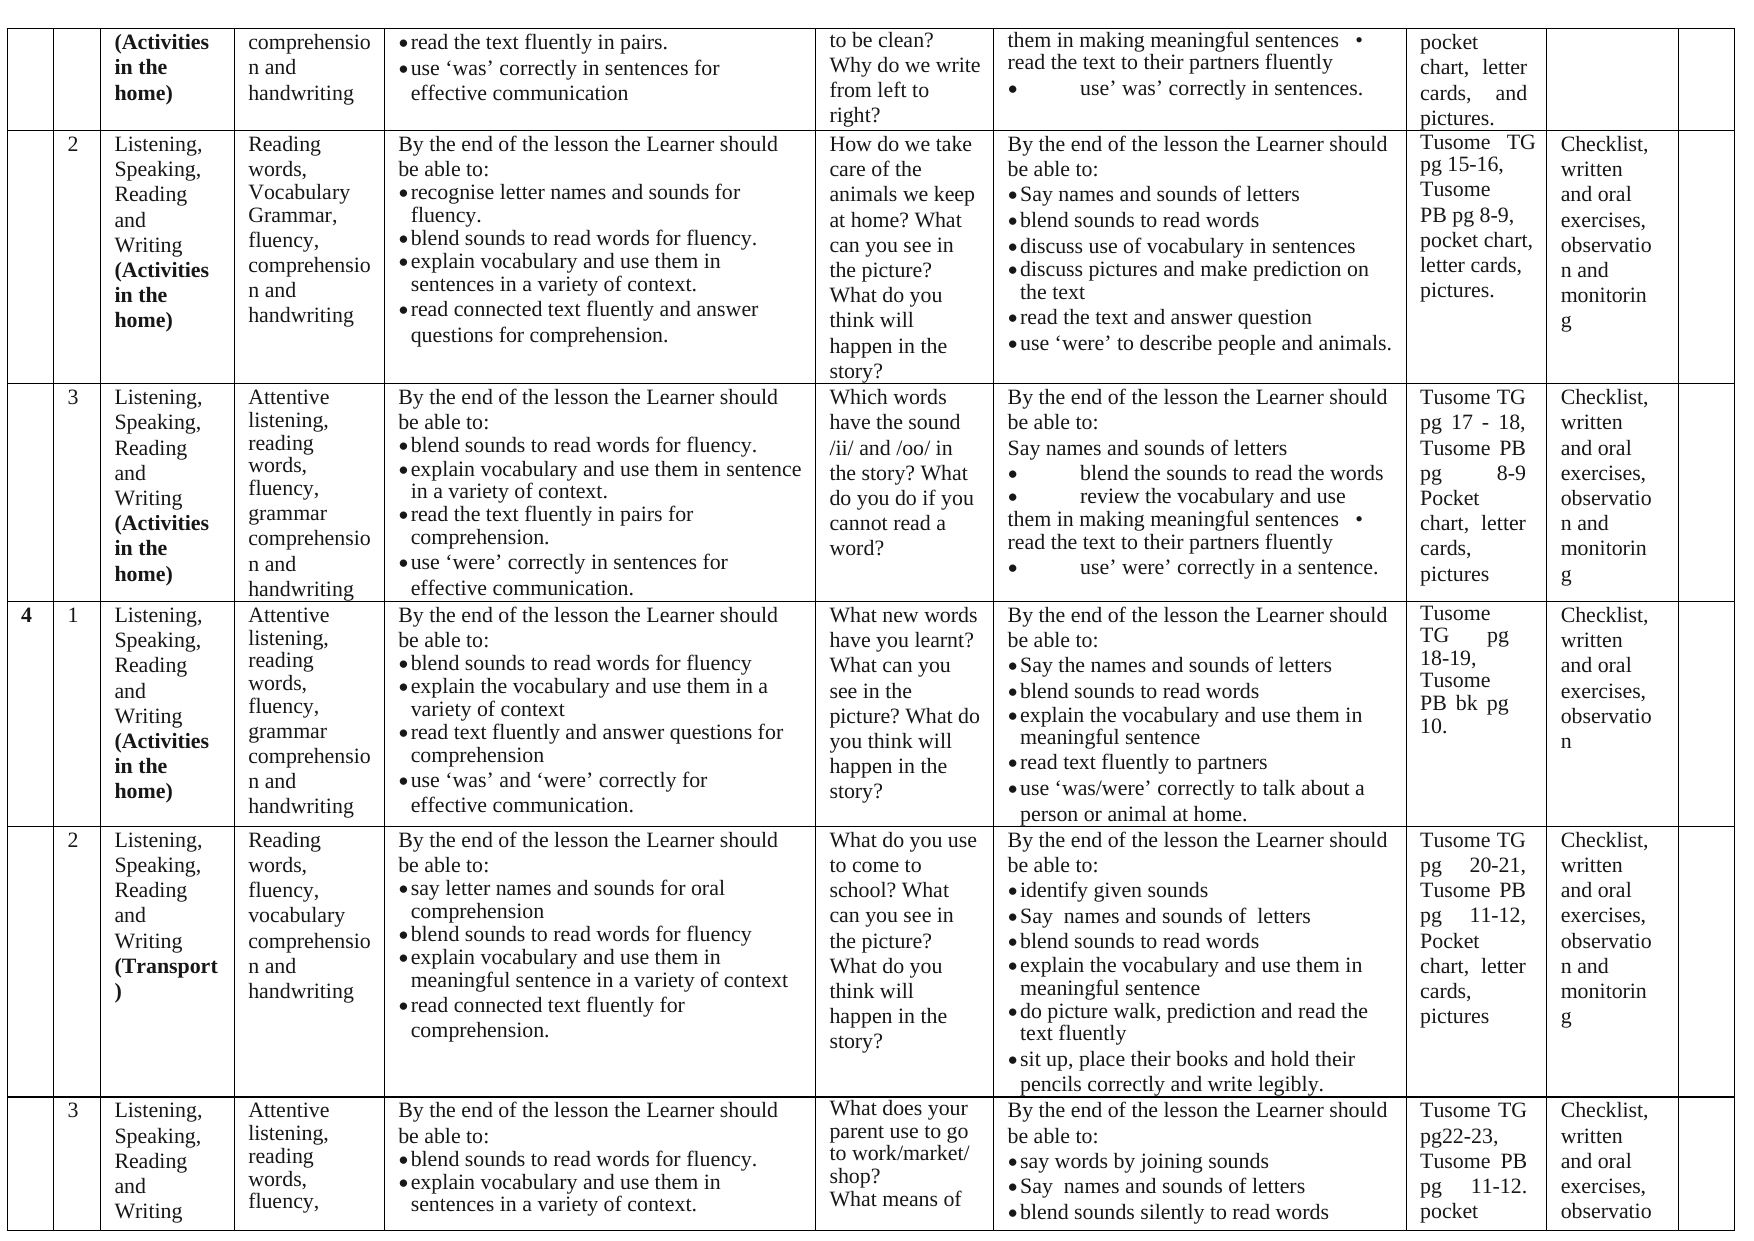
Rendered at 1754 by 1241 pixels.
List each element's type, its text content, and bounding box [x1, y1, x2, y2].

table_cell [816, 1098, 993, 1230]
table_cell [235, 29, 384, 130]
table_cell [1407, 1098, 1546, 1230]
table_cell By the end of the lesson the Learner should be able to: blend sounds to read words for fluency explain the vocabulary and use them in a variety of context read text fluently and answer questions for comprehension use ‘was’ and ‘were’ correctly for effective communication. [385, 602, 815, 826]
table_cell 3 [54, 1098, 100, 1230]
table_cell Reading words, fluency, vocabulary comprehension and handwriting [235, 827, 384, 1096]
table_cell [1547, 1098, 1678, 1230]
table_cell [8, 1098, 53, 1230]
table_cell 1 [54, 602, 100, 826]
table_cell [101, 29, 234, 130]
table_cell Attentive listening, reading words, fluency, grammar comprehension and handwriting [235, 384, 384, 601]
table_cell By the end of the lesson the Learner should be able to: Say names and sounds of letters blend sounds to read words discuss use of vocabulary in sentences discuss pictures and make prediction on the text read the text and answer question use ‘were’ to describe people and animals. [994, 131, 1406, 383]
table_cell 3 [54, 384, 100, 601]
table_cell By the end of the lesson the Learner should be able to: Say the names and sounds of letters blend sounds to read words explain the vocabulary and use them in meaningful sentence read text fluently to partners use ‘was/were’ correctly to talk about a person or animal at home. [994, 602, 1406, 826]
table_cell [8, 827, 53, 1096]
table_cell Checklist, written and oral exercises, observation and monitoring [1547, 384, 1678, 601]
table_cell [8, 131, 53, 383]
table_cell What new words have you learnt? What can you see in the picture? What do you think will happen in the story? [816, 602, 993, 826]
table_cell By the end of the lesson the Learner should be able to: Say names and sounds of letters blend the sounds to read the words review the vocabulary and use them in making meaningful sentences • read the text to their partners fluently use’ were’ correctly in a sentence. [994, 384, 1406, 601]
table_cell Listening, Speaking, Reading and Writing (Activities in the home) [101, 131, 234, 383]
table_cell By the end of the lesson the Learner should be able to: blend sounds to read words for fluency. explain vocabulary and use them in sentence in a variety of context. read the text fluently in pairs for comprehension. use ‘were’ correctly in sentences for effective communication. [385, 384, 815, 601]
table_cell Tusome TG pg 20-21, Tusome PB pg 11-12, Pocket chart, letter cards, pictures [1407, 827, 1546, 1096]
table_cell 4 [8, 602, 53, 826]
table_cell 2 [54, 827, 100, 1096]
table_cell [994, 1098, 1406, 1230]
table_cell Reading words, Vocabulary Grammar, fluency, comprehension and handwriting [235, 131, 384, 383]
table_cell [1407, 29, 1546, 130]
table_cell Tusome TG pg 18-19, Tusome PB bk pg 10. [1407, 602, 1546, 826]
table_cell How do we take care of the animals we keep at home? What can you see in the picture? What do you think will happen in the story? [816, 131, 993, 383]
table_cell [1679, 827, 1734, 1096]
table_cell Tusome TG pg 17 - 18, Tusome PB pg 8-9 Pocket chart, letter cards, pictures [1407, 384, 1546, 601]
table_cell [385, 29, 815, 130]
table_cell 2 [54, 131, 100, 383]
table_cell 3 [8, 29, 53, 130]
table_cell Listening, Speaking, Reading and Writing (Activities in the home) [101, 384, 234, 601]
table_cell Checklist, written and oral exercises, observation [1547, 602, 1678, 826]
table_cell [1679, 602, 1734, 826]
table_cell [101, 1098, 234, 1230]
table_cell Attentive listening, reading words, fluency, grammar comprehension and handwriting [235, 602, 384, 826]
table_cell What do you use to come to school? What can you see in the picture? What do you think will happen in the story? [816, 827, 993, 1096]
table_cell [1679, 131, 1734, 383]
table_cell Checklist, written and oral exercises, observation and monitoring [1547, 131, 1678, 383]
table_cell Tusome TG pg 15-16, Tusome PB pg 8-9, pocket chart, letter cards, pictures. [1407, 131, 1546, 383]
table_cell Listening, Speaking, Reading and Writing (Transport) [101, 827, 234, 1096]
table_cell Checklist, written and oral exercises, observation and monitoring [1547, 827, 1678, 1096]
table_cell By the end of the lesson the Learner should be able to: say letter names and sounds for oral comprehension blend sounds to read words for fluency explain vocabulary and use them in meaningful sentence in a variety of context read connected text fluently for comprehension. [385, 827, 815, 1096]
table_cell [235, 1098, 384, 1230]
table_cell Listening, Speaking, Reading and Writing (Activities in the home) [101, 602, 234, 826]
table_cell Which words have the sound /ii/ and /oo/ in the story? What do you do if you cannot read a word? [816, 384, 993, 601]
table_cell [994, 29, 1406, 130]
table_cell By the end of the lesson the Learner should be able to: identify given sounds Say names and sounds of letters blend sounds to read words explain the vocabulary and use them in meaningful sentence do picture walk, prediction and read the text fluently sit up, place their books and hold their pencils correctly and write legibly. [994, 827, 1406, 1096]
table_cell 1 [54, 29, 100, 130]
table_cell [1679, 29, 1734, 130]
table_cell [1547, 29, 1678, 130]
table_cell By the end of the lesson the Learner should be able to: recognise letter names and sounds for fluency. blend sounds to read words for fluency. explain vocabulary and use them in sentences in a variety of context. read connected text fluently and answer questions for comprehension. [385, 131, 815, 383]
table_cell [816, 29, 993, 130]
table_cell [385, 1098, 815, 1230]
table_cell [8, 384, 53, 601]
table_cell [1679, 384, 1734, 601]
table_cell [1679, 1098, 1734, 1230]
